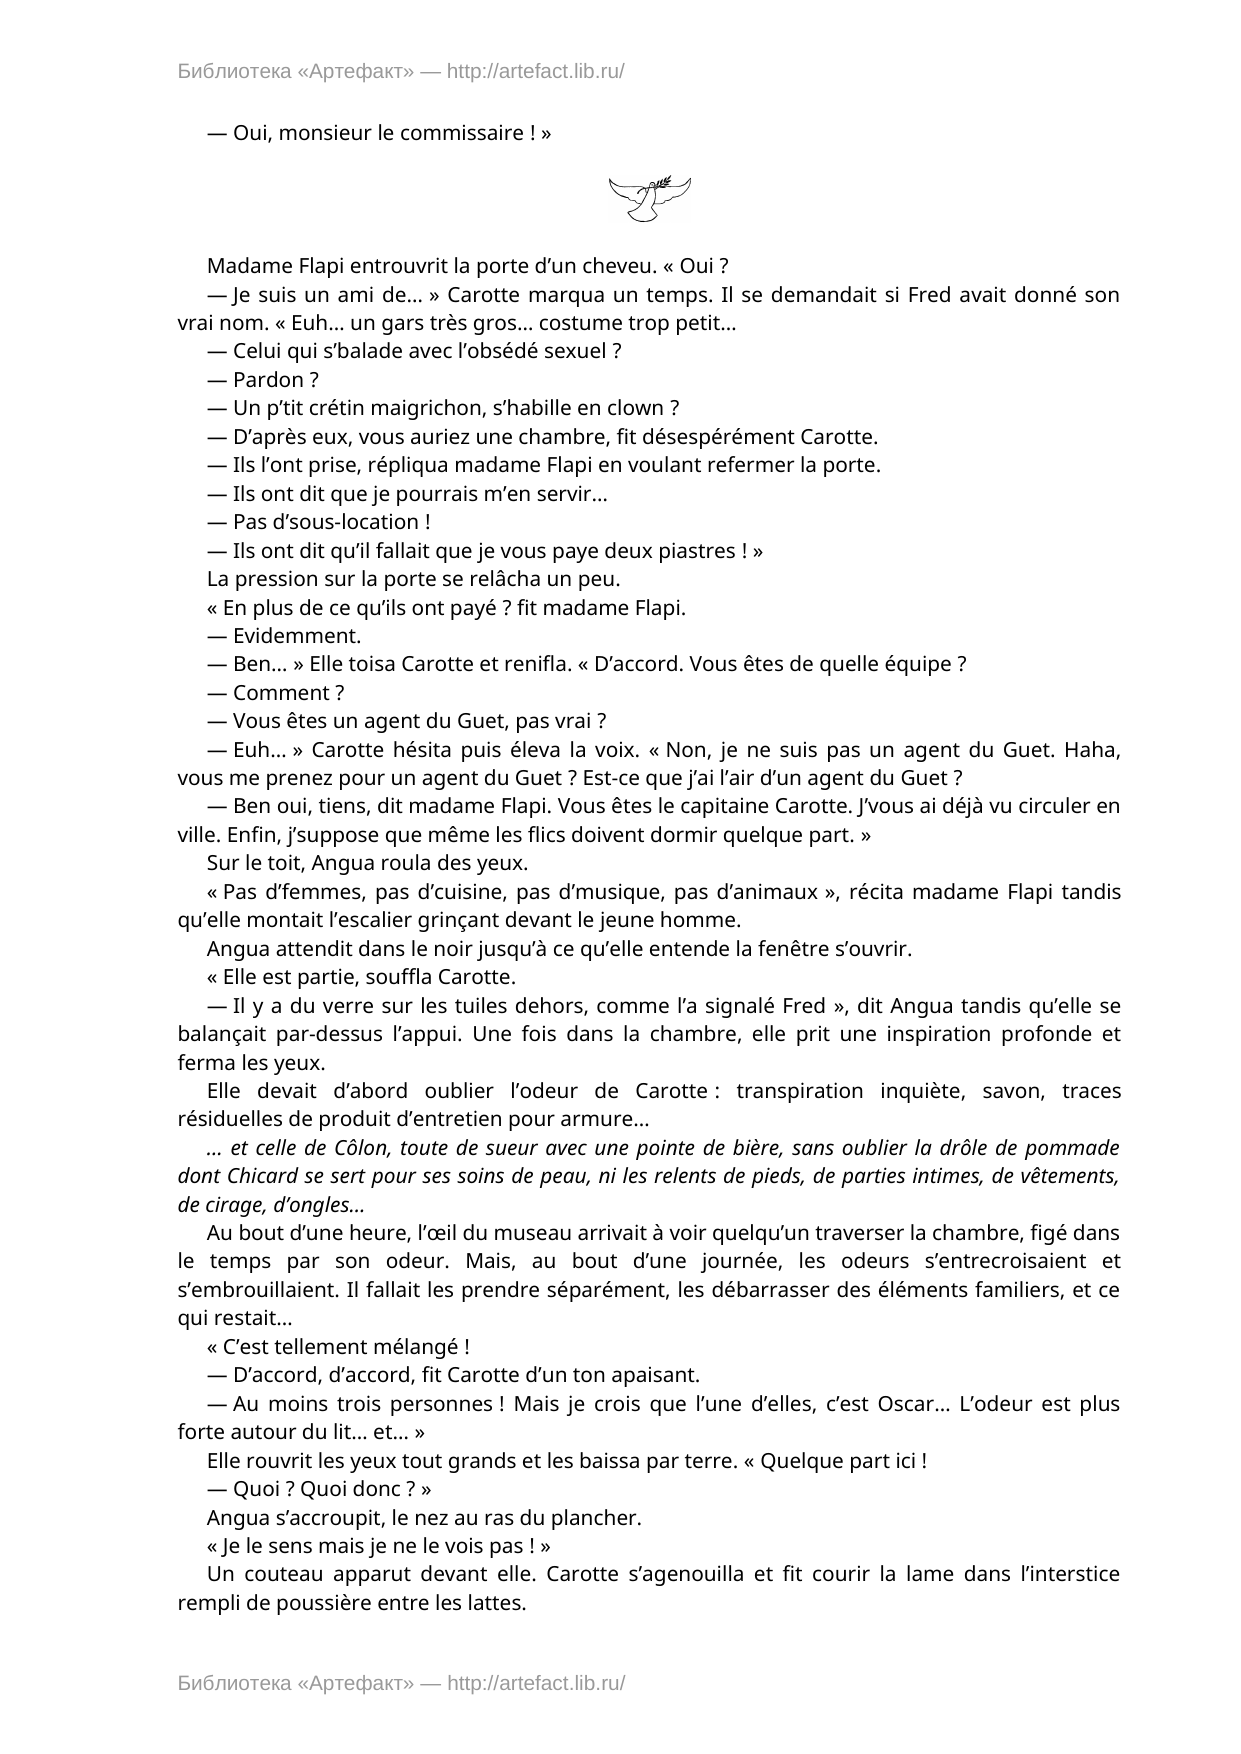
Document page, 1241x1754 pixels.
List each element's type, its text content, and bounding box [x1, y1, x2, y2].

text Elle rouvrit les yeux tout grands et les baissa par terre. « Quelque part ici ! [177, 1446, 1122, 1474]
text « Pas d’femmes, pas d’cuisine, pas d’musique, pas d’animaux », récita madame Flapi tandis qu’elle montait l’escalier grinçant devant le jeune homme. [177, 877, 1122, 934]
text — Ils ont dit qu’il fallait que je vous paye deux piastres ! » [177, 536, 1122, 564]
text — Euh… » Carotte hésita puis éleva la voix. « Non, je ne suis pas un agent du Guet. Haha, vous me prenez pour un agent du Guet ? Est-ce que j’ai l’air d’un agent du Guet ? [177, 735, 1122, 792]
text … et celle de Côlon, toute de sueur avec une pointe de bière, sans oublier la drôle de pommade dont Chicard se sert pour ses soins de peau, ni les relents de pieds, de parties intimes, de vêtements, de cirage, d’ongles… [177, 1133, 1122, 1218]
text « En plus de ce qu’ils ont payé ? fit madame Flapi. [177, 593, 1122, 621]
text Angua s’accroupit, le nez au ras du plancher. [177, 1503, 1122, 1531]
text « C’est tellement mélangé ! [177, 1332, 1122, 1360]
text — Ils ont dit que je pourrais m’en servir… [177, 479, 1122, 507]
text Sur le toit, Angua roula des yeux. [177, 848, 1122, 877]
text — Pas d’sous-location ! [177, 507, 1122, 536]
text La pression sur la porte se relâcha un peu. [177, 564, 1122, 593]
text — Pardon ? [177, 365, 1122, 393]
text — Evidemment. [177, 621, 1122, 649]
text — Comment ? [177, 678, 1122, 706]
picture [608, 175, 692, 223]
text — Il y a du verre sur les tuiles dehors, comme l’a signalé Fred », dit Angua tandis qu’elle se balançait par-dessus l’appui. Une fois dans la chambre, elle prit une inspiration profonde et ferma les yeux. [177, 991, 1122, 1076]
text Madame Flapi entrouvrit la porte d’un cheveu. « Oui ? [177, 251, 1122, 280]
text — D’après eux, vous auriez une chambre, fit désespérément Carotte. [177, 422, 1122, 450]
text « Elle est partie, souffla Carotte. [177, 962, 1122, 991]
text Angua attendit dans le noir jusqu’à ce qu’elle entende la fenêtre s’ouvrir. [177, 934, 1122, 962]
text — D’accord, d’accord, fit Carotte d’un ton apaisant. [177, 1360, 1122, 1389]
text — Au moins trois personnes ! Mais je crois que l’une d’elles, c’est Oscar… L’odeur est plus forte autour du lit… et… » [177, 1389, 1122, 1446]
text — Ils l’ont prise, répliqua madame Flapi en voulant refermer la porte. [177, 450, 1122, 479]
text — Vous êtes un agent du Guet, pas vrai ? [177, 706, 1122, 735]
text — Celui qui s’balade avec l’obsédé sexuel ? [177, 337, 1122, 365]
text — Ben oui, tiens, dit madame Flapi. Vous êtes le capitaine Carotte. J’vous ai déjà vu circuler en ville. Enfin, j’suppose que même les flics doivent dormir quelque part. » [177, 792, 1122, 848]
text — Un p’tit crétin maigrichon, s’habille en clown ? [177, 393, 1122, 422]
text « Je le sens mais je ne le vois pas ! » [177, 1531, 1122, 1559]
text — Je suis un ami de… » Carotte marqua un temps. Il se demandait si Fred avait donné son vrai nom. « Euh… un gars très gros… costume trop petit… [177, 280, 1122, 337]
text — Oui, monsieur le commissaire ! » [177, 118, 1122, 147]
text — Quoi ? Quoi donc ? » [177, 1474, 1122, 1503]
text Elle devait d’abord oublier l’odeur de Carotte : transpiration inquiète, savon, traces résiduelles de produit d’entretien pour armure… [177, 1076, 1122, 1133]
text — Ben… » Elle toisa Carotte et renifla. « D’accord. Vous êtes de quelle équipe ? [177, 649, 1122, 678]
text Au bout d’une heure, l’œil du museau arrivait à voir quelqu’un traverser la chambre, figé dans le temps par son odeur. Mais, au bout d’une journée, les odeurs s’entrecroisaient et s’embrouillaient. Il fallait les prendre séparément, les débarrasser des éléments familiers, et ce qui restait… [177, 1218, 1122, 1332]
text Un couteau apparut devant elle. Carotte s’agenouilla et fit courir la lame dans l’interstice rempli de poussière entre les lattes. [177, 1559, 1122, 1616]
